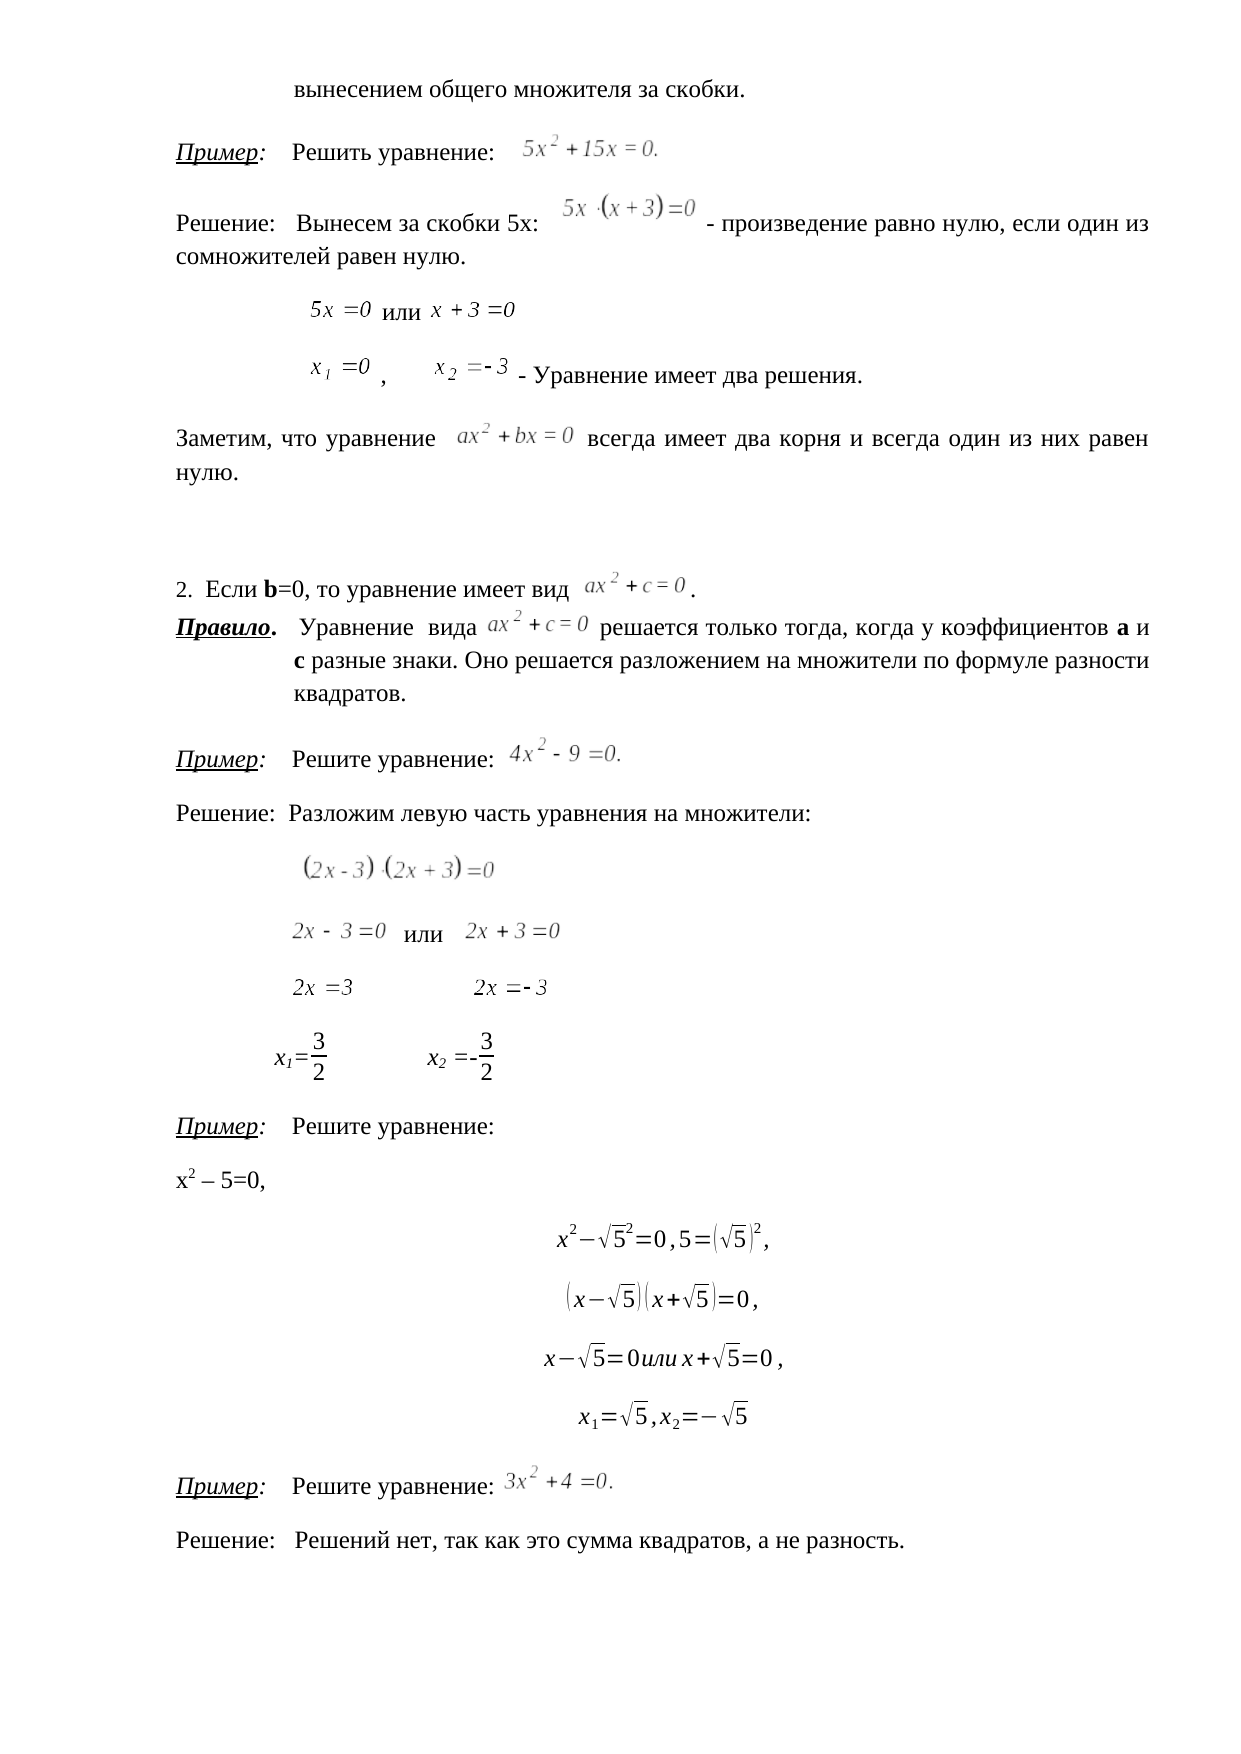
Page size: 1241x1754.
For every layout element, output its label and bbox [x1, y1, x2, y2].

table_header [176, 74, 1150, 1580]
